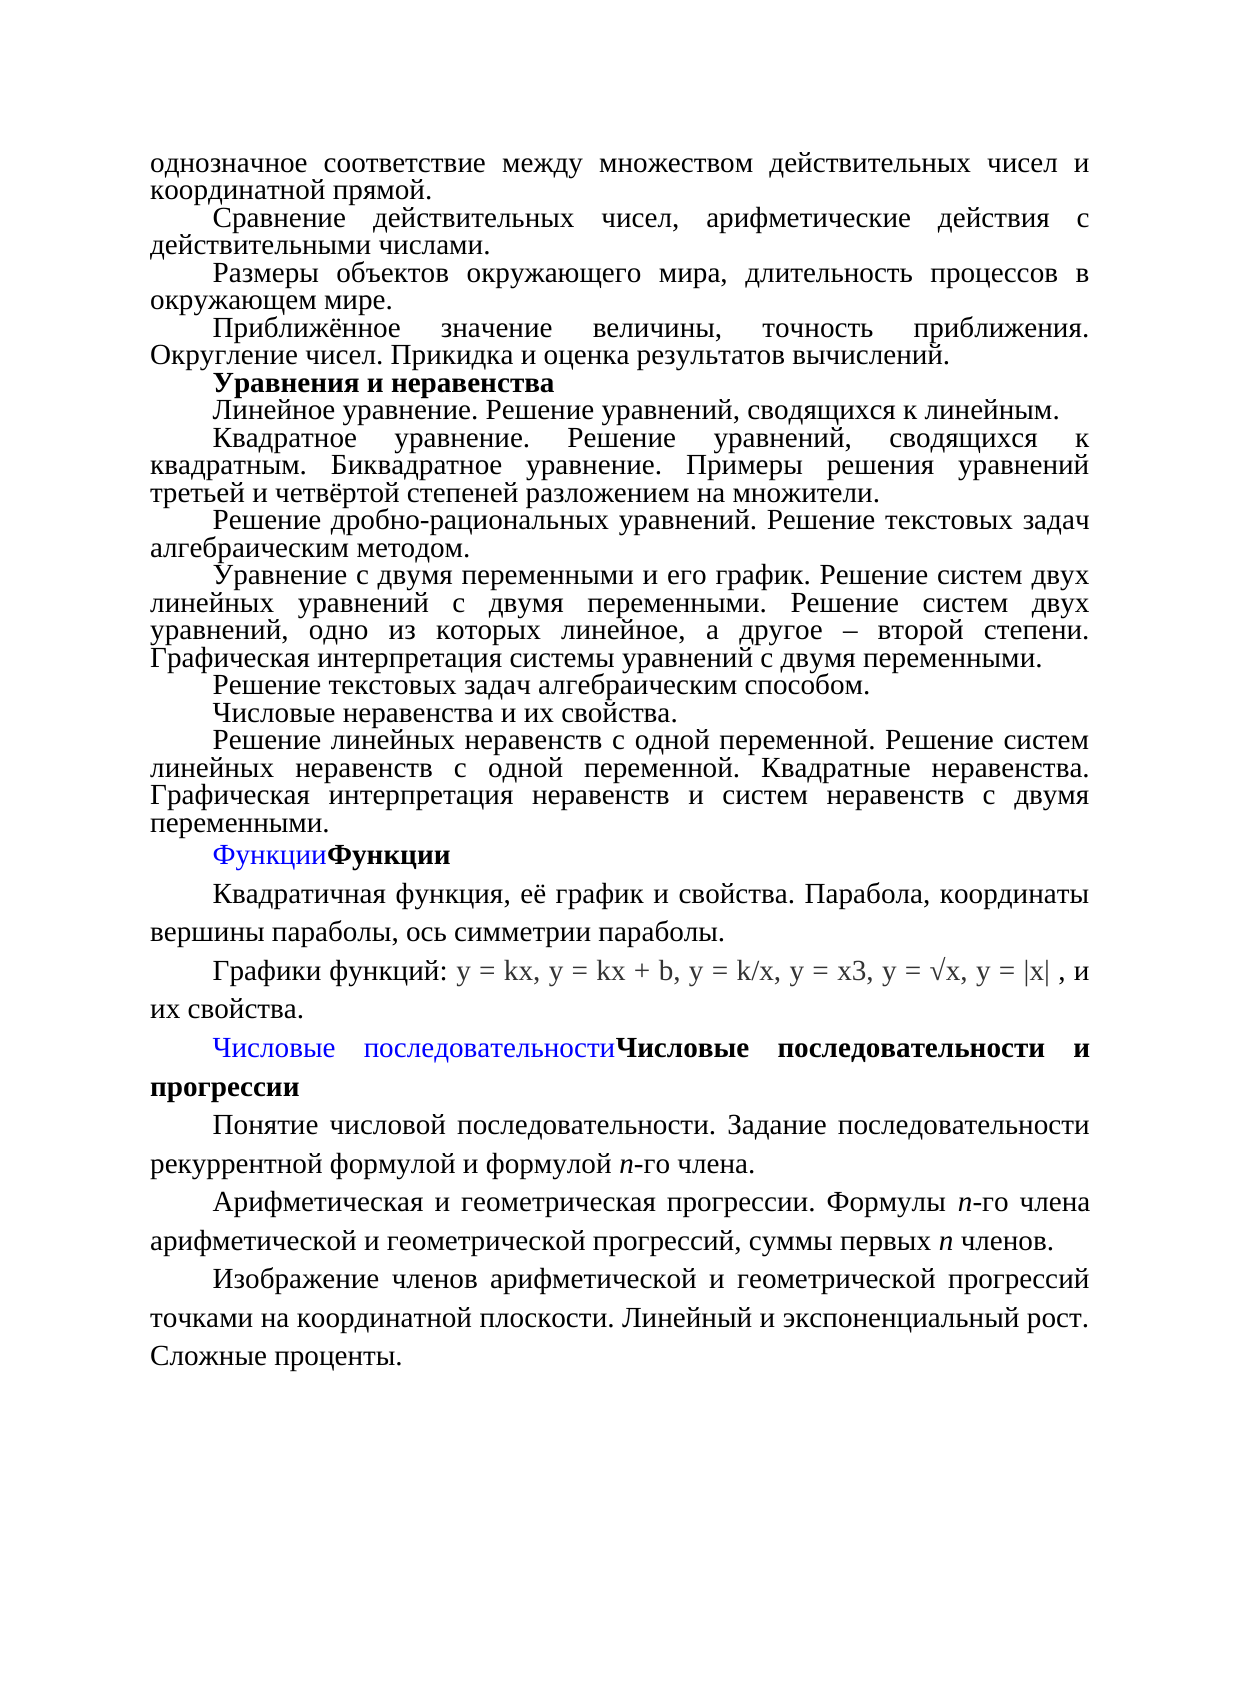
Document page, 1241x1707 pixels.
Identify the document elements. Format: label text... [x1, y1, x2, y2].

text Решение дробно-рациональных уравнений. Решение текстовых задач алгебраическим методом. [150, 507, 1090, 562]
text Квадратное уравнение. Решение уравнений, сводящихся к квадратным. Биквадратное уравнение. Примеры решения уравнений третьей и четвёртой степеней разложением на множители. [150, 425, 1090, 507]
text Квадратичная функция, её график и свойства. Парабола, координаты вершины параболы, ось симметрии параболы. [150, 876, 1090, 948]
text Арифметическая и геометрическая прогрессии. Формулы n-го члена арифметической и геометрической прогрессий, суммы первых n членов. [150, 1184, 1090, 1256]
text Уравнение с двумя переменными и его график. Решение систем двух линейных уравнений с двумя переменными. Решение систем двух уравнений, одно из которых линейное, а другое – второй степени. Графическая интерпретация системы уравнений с двумя переменными. [150, 562, 1090, 672]
text Сравнение действительных чисел, арифметические действия с действительными числами. [150, 205, 1090, 260]
text ФункцииФункции [150, 837, 1090, 871]
text Графики функций: y = kx, y = kx + b, y = k/x, y = x3, y = √x, y = |x| , и их свойства. [150, 953, 1090, 1025]
text Решение текстовых задач алгебраическим способом. [150, 672, 1090, 700]
text Изображение членов арифметической и геометрической прогрессий точками на координатной плоскости. Линейный и экспоненциальный рост. Сложные проценты. [150, 1261, 1090, 1372]
text Уравнения и неравенства [150, 370, 1090, 397]
text Числовые последовательностиЧисловые последовательности и прогрессии [150, 1030, 1090, 1102]
text Понятие числовой последовательности. Задание последовательности рекуррентной формулой и формулой n-го члена. [150, 1107, 1090, 1179]
text Размеры объектов окружающего мира, длительность процессов в окружающем мире. [150, 260, 1090, 315]
text Числовые неравенства и их свойства. [150, 700, 1090, 727]
text Решение линейных неравенств с одной переменной. Решение систем линейных неравенств с одной переменной. Квадратные неравенства. Графическая интерпретация неравенств и систем неравенств с двумя переменными. [150, 727, 1090, 837]
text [150, 150, 1090, 205]
text Приближённое значение величины, точность приближения. Округление чисел. Прикидка и оценка результатов вычислений. [150, 315, 1090, 370]
text Линейное уравнение. Решение уравнений, сводящихся к линейным. [150, 397, 1090, 425]
